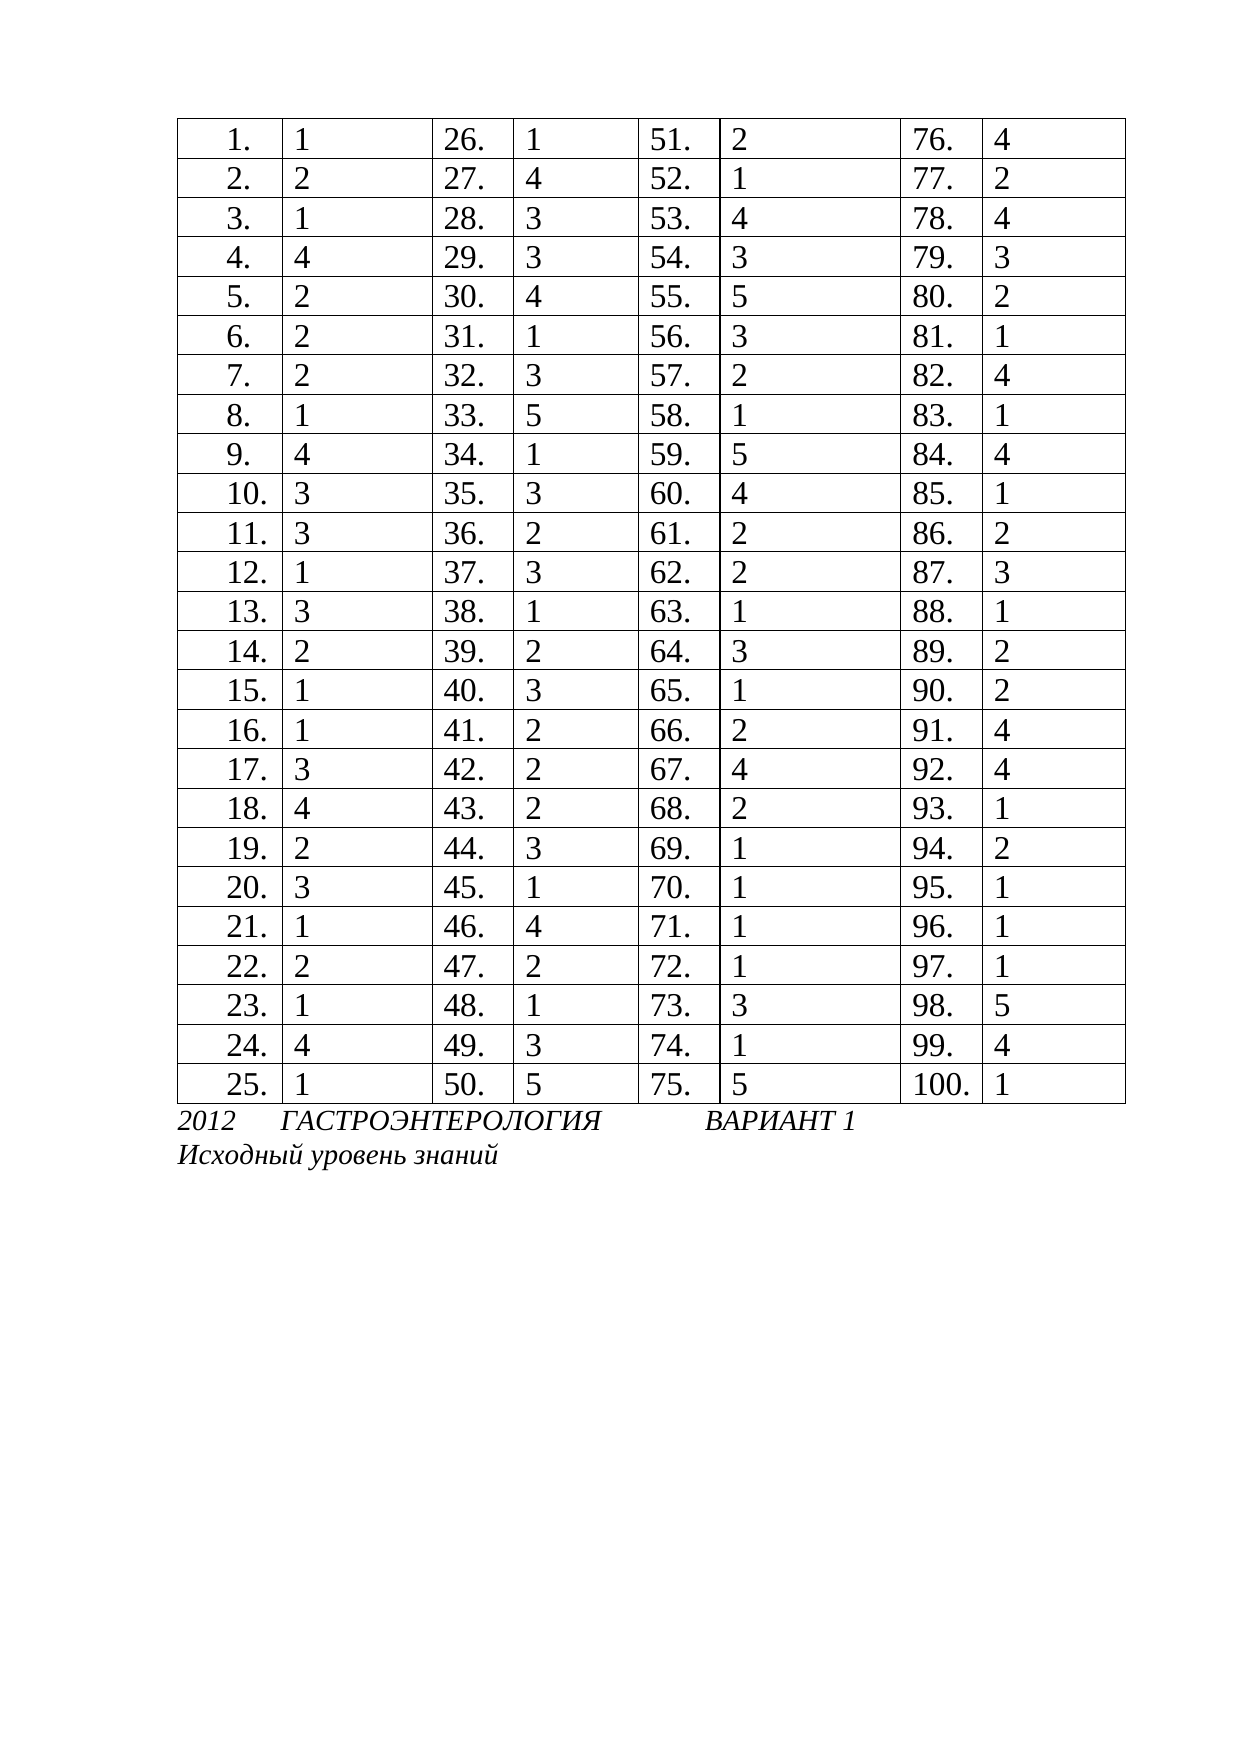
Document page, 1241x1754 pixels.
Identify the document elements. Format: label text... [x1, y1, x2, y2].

table_cell [178, 277, 282, 315]
table_cell 2 [983, 159, 1125, 197]
table_cell 5 [721, 277, 900, 315]
table_cell 41. [433, 710, 513, 748]
table_header 2 [721, 119, 900, 157]
table_cell 83. [901, 395, 982, 433]
table_cell 99. [901, 1025, 982, 1063]
table_cell 2 [283, 946, 432, 984]
table_cell 62. [639, 552, 719, 591]
table_cell 3 [721, 237, 900, 276]
table_cell 1 [983, 592, 1125, 630]
table_cell 59. [639, 434, 719, 472]
table_cell 1 [283, 907, 432, 945]
table_cell [178, 355, 282, 394]
table_cell 4 [983, 1025, 1125, 1063]
table_cell 1 [721, 1025, 900, 1063]
table_cell [178, 395, 282, 433]
table_cell 56. [639, 316, 719, 354]
table_cell 70. [639, 867, 719, 906]
table_cell 63. [639, 592, 719, 630]
table_cell [178, 198, 282, 236]
table_cell 92. [901, 749, 982, 787]
table_header 26. [433, 119, 513, 157]
table_cell 87. [901, 552, 982, 591]
table_cell 98. [901, 985, 982, 1024]
table_cell 2 [283, 277, 432, 315]
table_cell [178, 828, 282, 866]
table_cell 4 [283, 1025, 432, 1063]
table_cell 68. [639, 789, 719, 827]
table_cell 3 [514, 670, 638, 709]
table_header 1 [514, 119, 638, 157]
table_cell 58. [639, 395, 719, 433]
table_cell 1 [514, 867, 638, 906]
table_cell 4 [983, 710, 1125, 748]
table_cell 2 [721, 710, 900, 748]
table_cell 89. [901, 631, 982, 669]
table_cell 2 [983, 670, 1125, 709]
table_cell 93. [901, 789, 982, 827]
table_cell 96. [901, 907, 982, 945]
table_cell [178, 867, 282, 906]
table_cell [178, 710, 282, 748]
table_cell 1 [283, 985, 432, 1024]
table_cell [178, 907, 282, 945]
table_cell 27. [433, 159, 513, 197]
table_cell 77. [901, 159, 982, 197]
table_cell 1 [721, 907, 900, 945]
table_cell 50. [433, 1064, 513, 1102]
table_cell [178, 1064, 282, 1102]
table_cell 1 [721, 946, 900, 984]
table_cell 2 [283, 631, 432, 669]
table_cell 97. [901, 946, 982, 984]
table_cell 1 [983, 1064, 1125, 1102]
table_cell 4 [983, 355, 1125, 394]
table_cell 1 [983, 867, 1125, 906]
table_cell 4 [983, 434, 1125, 472]
table_cell 2 [283, 159, 432, 197]
table_cell 2 [283, 316, 432, 354]
table_cell 33. [433, 395, 513, 433]
table_cell [178, 631, 282, 669]
table_cell [178, 434, 282, 472]
table_cell 3 [983, 237, 1125, 276]
table_cell 29. [433, 237, 513, 276]
table_cell 4 [721, 474, 900, 512]
table_cell 1 [514, 985, 638, 1024]
table_cell 1 [721, 670, 900, 709]
table_cell 54. [639, 237, 719, 276]
table_cell 81. [901, 316, 982, 354]
table_cell 65. [639, 670, 719, 709]
table_cell 2 [983, 513, 1125, 551]
table_cell 1 [983, 789, 1125, 827]
table_cell 38. [433, 592, 513, 630]
table_cell 100. [901, 1064, 982, 1102]
table_cell 4 [283, 237, 432, 276]
table_cell 90. [901, 670, 982, 709]
table_cell 47. [433, 946, 513, 984]
table_cell 3 [514, 552, 638, 591]
table_cell 1 [721, 867, 900, 906]
table_cell 3 [514, 237, 638, 276]
table_cell 3 [283, 867, 432, 906]
table_cell 40. [433, 670, 513, 709]
table_cell 2 [283, 355, 432, 394]
table_cell 74. [639, 1025, 719, 1063]
table_cell 79. [901, 237, 982, 276]
table_cell 71. [639, 907, 719, 945]
table_cell 36. [433, 513, 513, 551]
table_cell 2 [514, 513, 638, 551]
table_cell 1 [721, 828, 900, 866]
table_cell 2 [283, 828, 432, 866]
table_cell 67. [639, 749, 719, 787]
table_cell 3 [983, 552, 1125, 591]
table_cell 4 [514, 277, 638, 315]
table_cell 3 [721, 631, 900, 669]
table_cell 39. [433, 631, 513, 669]
table_cell 2 [721, 789, 900, 827]
table_cell 2 [983, 828, 1125, 866]
table_cell [178, 513, 282, 551]
table_cell 1 [721, 159, 900, 197]
table_cell 3 [283, 592, 432, 630]
table_cell [178, 159, 282, 197]
table_cell 57. [639, 355, 719, 394]
table_cell 3 [283, 474, 432, 512]
table_cell 31. [433, 316, 513, 354]
table_cell 1 [283, 552, 432, 591]
table_cell 1 [983, 316, 1125, 354]
table_cell 5 [514, 395, 638, 433]
table_cell [178, 316, 282, 354]
table_cell 45. [433, 867, 513, 906]
table_cell 61. [639, 513, 719, 551]
table_cell 85. [901, 474, 982, 512]
table_cell 53. [639, 198, 719, 236]
table_cell 1 [283, 395, 432, 433]
table_cell 80. [901, 277, 982, 315]
table_cell 5 [514, 1064, 638, 1102]
table_cell 84. [901, 434, 982, 472]
table_cell 5 [721, 434, 900, 472]
table_cell 52. [639, 159, 719, 197]
table_cell 3 [721, 316, 900, 354]
table_cell 1 [983, 474, 1125, 512]
table_cell 2 [514, 946, 638, 984]
table_cell 43. [433, 789, 513, 827]
table_cell 49. [433, 1025, 513, 1063]
table_cell 37. [433, 552, 513, 591]
table_cell 2 [721, 552, 900, 591]
table_cell 4 [283, 434, 432, 472]
table_cell 2 [983, 631, 1125, 669]
table_cell 82. [901, 355, 982, 394]
table_cell 30. [433, 277, 513, 315]
table_cell [178, 670, 282, 709]
table_cell 4 [721, 749, 900, 787]
table_cell 75. [639, 1064, 719, 1102]
table_cell 1 [514, 592, 638, 630]
table_cell [178, 1025, 282, 1063]
table_cell 3 [514, 1025, 638, 1063]
table_cell 55. [639, 277, 719, 315]
table_cell 91. [901, 710, 982, 748]
table_cell 69. [639, 828, 719, 866]
table_cell 3 [514, 198, 638, 236]
table_cell 46. [433, 907, 513, 945]
table_cell 1 [721, 395, 900, 433]
table_cell 34. [433, 434, 513, 472]
table_header 76. [901, 119, 982, 157]
table_cell 32. [433, 355, 513, 394]
table_cell 2 [514, 749, 638, 787]
table_cell 2 [514, 631, 638, 669]
table_cell [178, 985, 282, 1024]
table_cell 1 [283, 710, 432, 748]
table_cell 3 [514, 474, 638, 512]
table_cell 86. [901, 513, 982, 551]
table_cell 3 [283, 749, 432, 787]
table_cell 2 [514, 710, 638, 748]
table_cell 3 [721, 985, 900, 1024]
table_header 51. [639, 119, 719, 157]
table_cell 4 [283, 789, 432, 827]
table_cell 4 [983, 749, 1125, 787]
table_cell 1 [983, 907, 1125, 945]
text Исходный уровень знаний [177, 1137, 1152, 1171]
table_cell 72. [639, 946, 719, 984]
table_cell 2 [983, 277, 1125, 315]
table_cell 64. [639, 631, 719, 669]
table_cell 78. [901, 198, 982, 236]
table_cell 5 [721, 1064, 900, 1102]
table_cell [178, 237, 282, 276]
table_cell 1 [983, 395, 1125, 433]
table_cell 3 [514, 355, 638, 394]
table_cell 94. [901, 828, 982, 866]
table_cell [178, 749, 282, 787]
table_cell 3 [283, 513, 432, 551]
table_cell 60. [639, 474, 719, 512]
table_cell 4 [983, 198, 1125, 236]
table_cell 1 [283, 1064, 432, 1102]
table_cell 1 [514, 316, 638, 354]
table_cell 2 [721, 355, 900, 394]
table_cell 1 [514, 434, 638, 472]
table_cell [178, 789, 282, 827]
table_header [178, 119, 282, 157]
table_cell 4 [514, 159, 638, 197]
table_cell 1 [283, 670, 432, 709]
table_cell 73. [639, 985, 719, 1024]
table_cell 4 [721, 198, 900, 236]
table_cell 4 [514, 907, 638, 945]
table_header 4 [983, 119, 1125, 157]
table_cell 3 [514, 828, 638, 866]
table_cell 44. [433, 828, 513, 866]
table_cell 2 [514, 789, 638, 827]
table_cell 95. [901, 867, 982, 906]
table_cell 35. [433, 474, 513, 512]
table_cell [178, 946, 282, 984]
table_cell 28. [433, 198, 513, 236]
table_cell 42. [433, 749, 513, 787]
table_cell 48. [433, 985, 513, 1024]
table_header 1 [283, 119, 432, 157]
table_cell 1 [721, 592, 900, 630]
table_cell [178, 592, 282, 630]
table_cell 88. [901, 592, 982, 630]
table_cell 5 [983, 985, 1125, 1024]
text 2012 ГАСТРОЭНТЕРОЛОГИЯ ВАРИАНТ 1 [177, 1103, 1240, 1137]
table_cell [178, 552, 282, 591]
table_cell 2 [721, 513, 900, 551]
table_cell 66. [639, 710, 719, 748]
table_cell 1 [983, 946, 1125, 984]
table_cell [178, 474, 282, 512]
table_cell 1 [283, 198, 432, 236]
